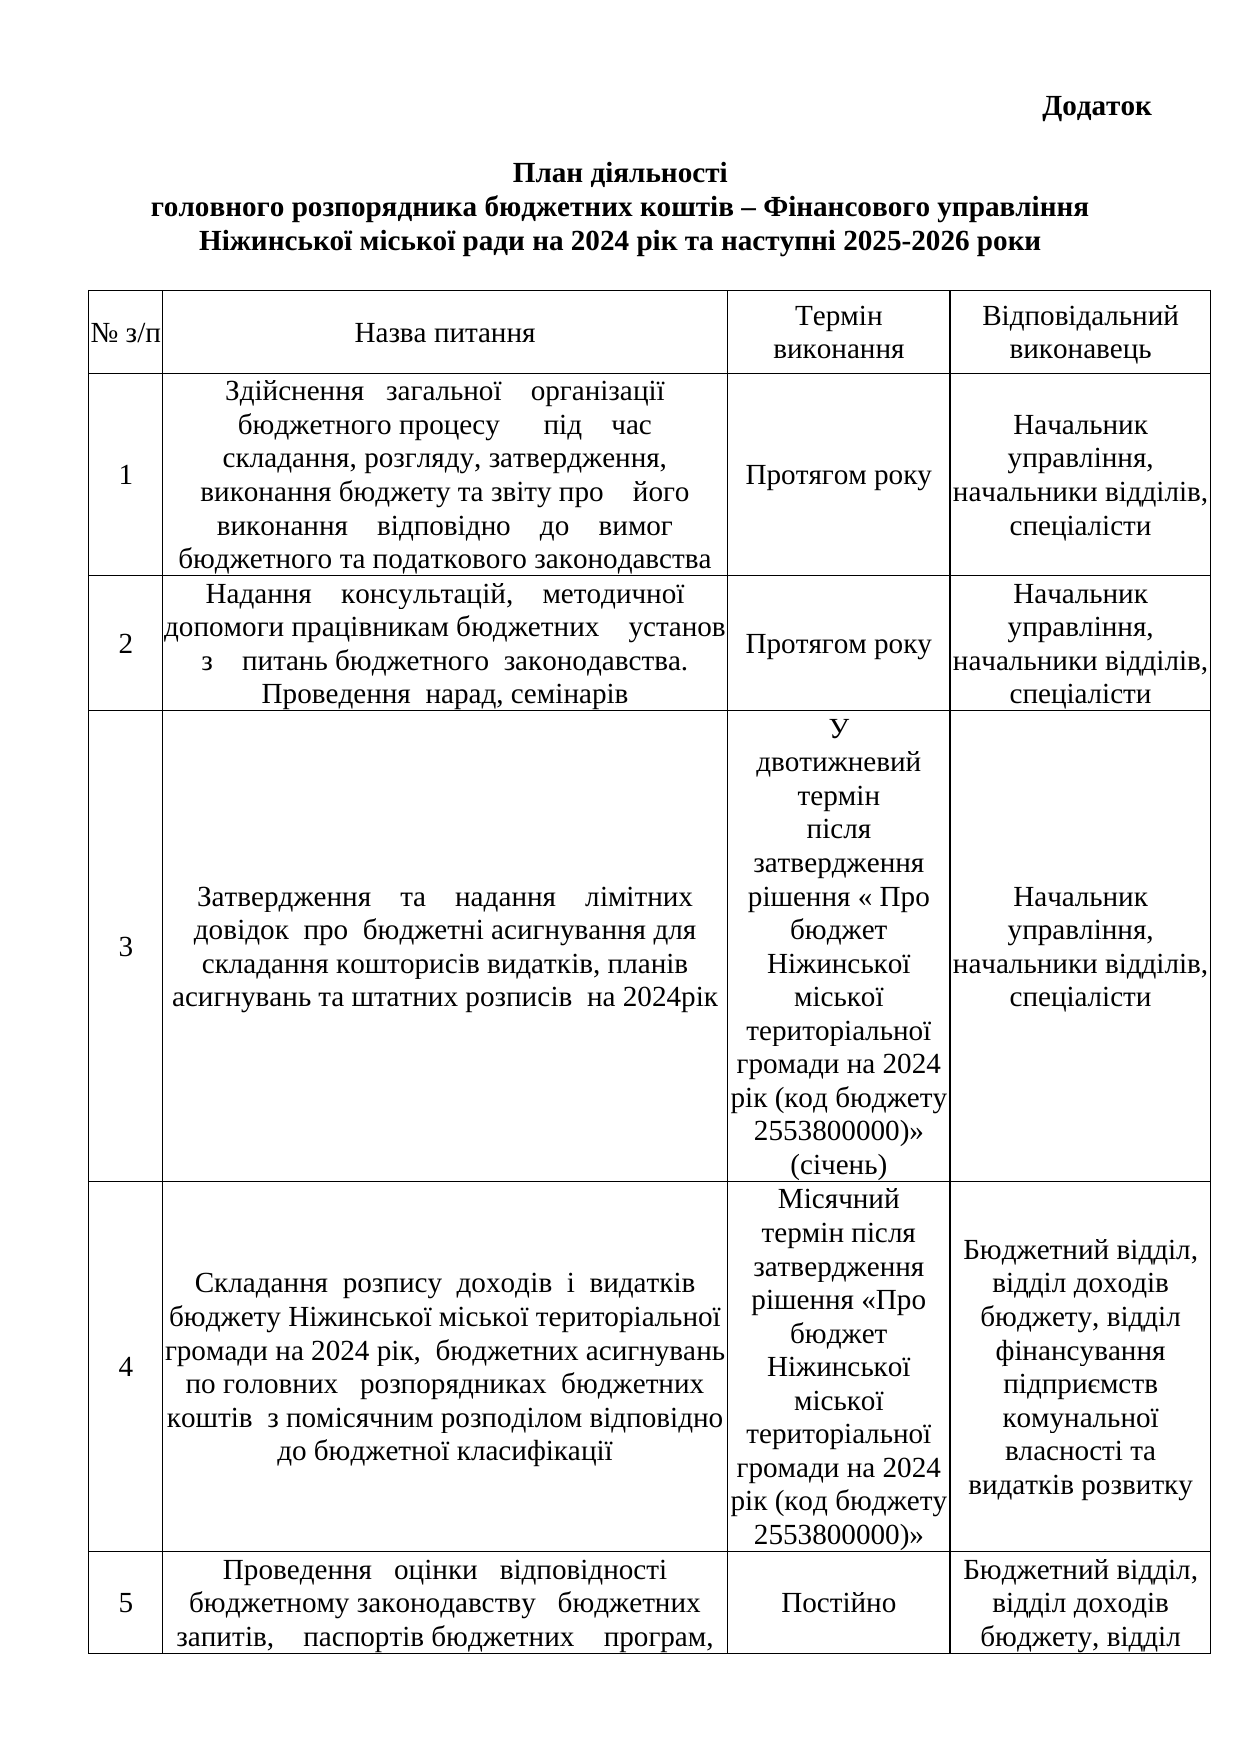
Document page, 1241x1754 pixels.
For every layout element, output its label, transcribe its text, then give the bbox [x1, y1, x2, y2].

table_cell Начальник управління, начальники відділів, спеціалісти [951, 374, 1210, 575]
table_cell Здійснення загальної організації бюджетного процесу під час складання, розгляду, затвердження, виконання бюджету та звіту про його виконання відповідно до вимог бюджетного та податкового законодавства [652, 374, 727, 575]
text головного розпорядника бюджетних коштів – Фінансового управління Ніжинської міської ради на 2024 рік та наступні 2025-2026 роки [89, 189, 1152, 256]
table_header Назва питання [163, 291, 727, 372]
table_header Відповідальний виконавець [951, 291, 1210, 372]
text План діяльності [89, 156, 1152, 189]
table_cell Бюджетний відділ, відділ доходів бюджету, відділ фінансування підприємств комунальної власності та видатків розвитку [951, 1182, 1210, 1551]
table_header Термін виконання [728, 291, 949, 372]
table_cell 4 [89, 1182, 162, 1551]
table_cell Начальник управління, начальники відділів, спеціалісти [951, 711, 1210, 1181]
table_cell Надання консультацій, методичної допомоги працівникам бюджетних установ з питань бюджетного законодавства. Проведення нарад, семінарів [628, 576, 727, 710]
table_cell Постійно [728, 1552, 949, 1653]
table_cell Надання консультацій, методичної допомоги працівникам бюджетних установ з питань бюджетного законодавства. Проведення нарад, семінарів [163, 576, 261, 710]
table_cell 5 [89, 1552, 162, 1653]
table_cell У двотижневий термін після затвердження рішення « Про бюджет Ніжинської міської територіальної громади на 2024 рік (код бюджету 2553800000)» (січень) [728, 711, 949, 1181]
table_cell Протягом року [728, 374, 949, 575]
table_cell Протягом року [728, 576, 949, 710]
table_cell 1 [89, 374, 162, 575]
table_header № з/п [89, 291, 162, 372]
text Додаток [89, 88, 1152, 122]
table_cell 3 [89, 711, 162, 1181]
table_cell Начальник управління, начальники відділів, спеціалісти [951, 576, 1013, 710]
table_cell Місячний термін після затвердження рішення «Про бюджет Ніжинської міської територіальної громади на 2024 рік (код бюджету 2553800000)» [728, 1182, 949, 1551]
table_cell Затвердження та надання лімітних довідок про бюджетні асигнування для складання кошторисів видатків, планів асигнувань та штатних розписів на 2024рік [163, 711, 727, 1181]
table_cell Начальник управління, начальники відділів, спеціалісти [1148, 576, 1210, 710]
table_cell Складання розпису доходів і видатків бюджету Ніжинської міської територіальної громади на 2024 рік, бюджетних асигнувань по головних розпорядниках бюджетних коштів з помісячним розподілом відповідно до бюджетної класифікації [163, 1182, 727, 1551]
table_cell Здійснення загальної організації бюджетного процесу під час складання, розгляду, затвердження, виконання бюджету та звіту про його виконання відповідно до вимог бюджетного та податкового законодавства [163, 374, 238, 575]
table_cell 2 [89, 576, 162, 710]
